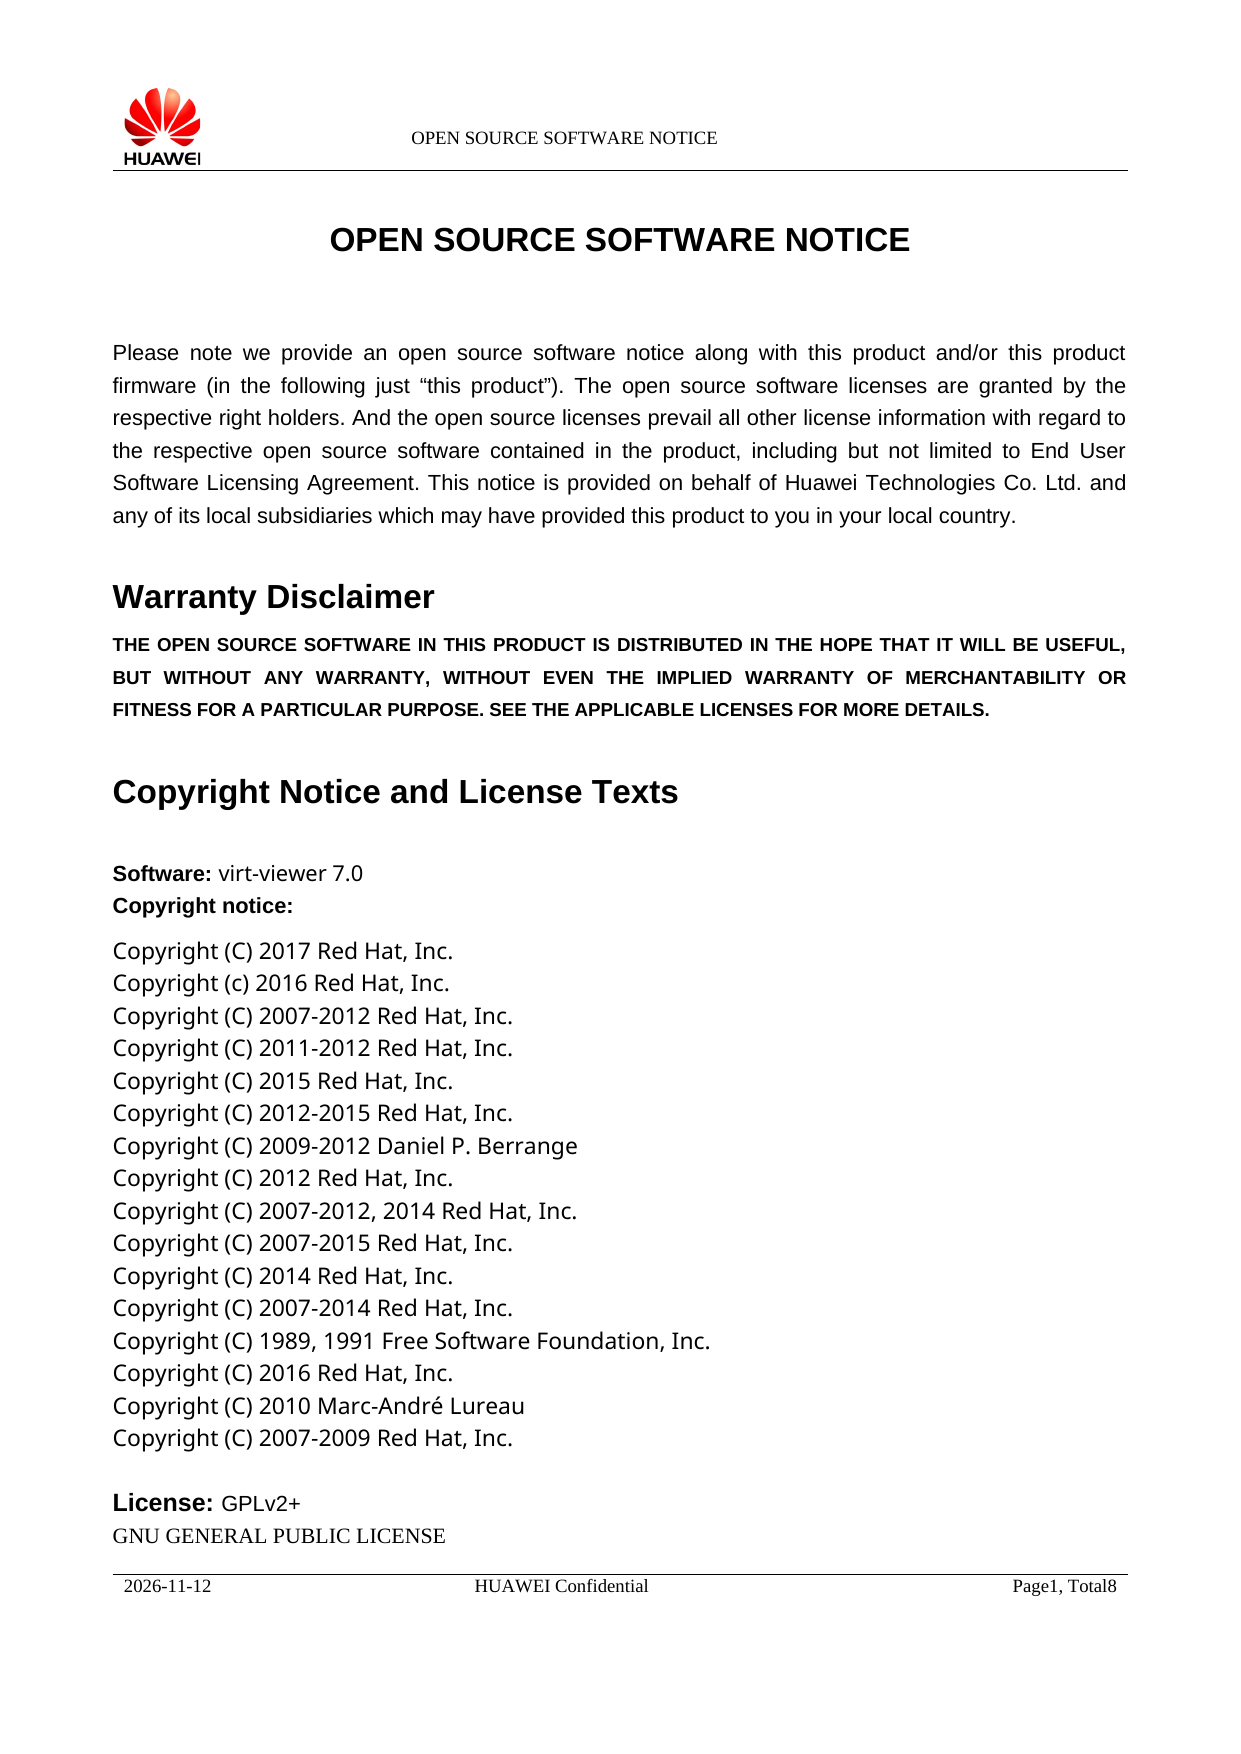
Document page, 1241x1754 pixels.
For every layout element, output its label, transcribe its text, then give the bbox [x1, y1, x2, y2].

text Copyright Notice and License Texts [112, 759, 1128, 824]
title Software: virt-viewer 7.0 [112, 856, 1128, 889]
text Copyright (C) 2017 Red Hat, Inc. Copyright (c) 2016 Red Hat, Inc. Copyright (C) 2007-2012 Red Hat, Inc. Copyright (C) 2011-2012 Red Hat, Inc. Copyright (C) 2015 Red Hat, Inc. Copyright (C) 2012-2015 Red Hat, Inc. Copyright (C) 2009-2012 Daniel P. Berrange Copyright (C) 2012 Red Hat, Inc. Copyright (C) 2007-2012, 2014 Red Hat, Inc. Copyright (C) 2007-2015 Red Hat, Inc. Copyright (C) 2014 Red Hat, Inc. Copyright (C) 2007-2014 Red Hat, Inc. Copyright (C) 1989, 1991 Free Software Foundation, Inc. Copyright (C) 2016 Red Hat, Inc. Copyright (C) 2010 Marc-André Lureau Copyright (C) 2007-2009 Red Hat, Inc. [112, 934, 1128, 1486]
text Copyright notice: [112, 889, 1128, 921]
text Please note we provide an open source software notice along with this product and/or this product firmware (in the following just “this product”). The open source software licenses are granted by the respective right holders. And the open source licenses prevail all other license information with regard to the respective open source software contained in the product, including but not limited to End User Software Licensing Agreement. This notice is provided on behalf of Huawei Technologies Co. Ltd. and any of its local subsidiaries which may have provided this product to you in your local country. [112, 336, 1128, 531]
text OPEN SOURCE SOFTWARE NOTICE [112, 206, 1128, 271]
text License: GPLv2+ [112, 1486, 1128, 1519]
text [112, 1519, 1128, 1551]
text The open source software in this product is distributed in the hope that it will be useful, but WITHOUT ANY WARRANTY, without even the implied warranty of MERCHANTABILITY or FITNESS FOR A PARTICULAR PURPOSE. See the applicable licenses for more details. [112, 629, 1128, 726]
text Warranty Disclaimer [112, 564, 1128, 629]
picture [124, 88, 201, 165]
